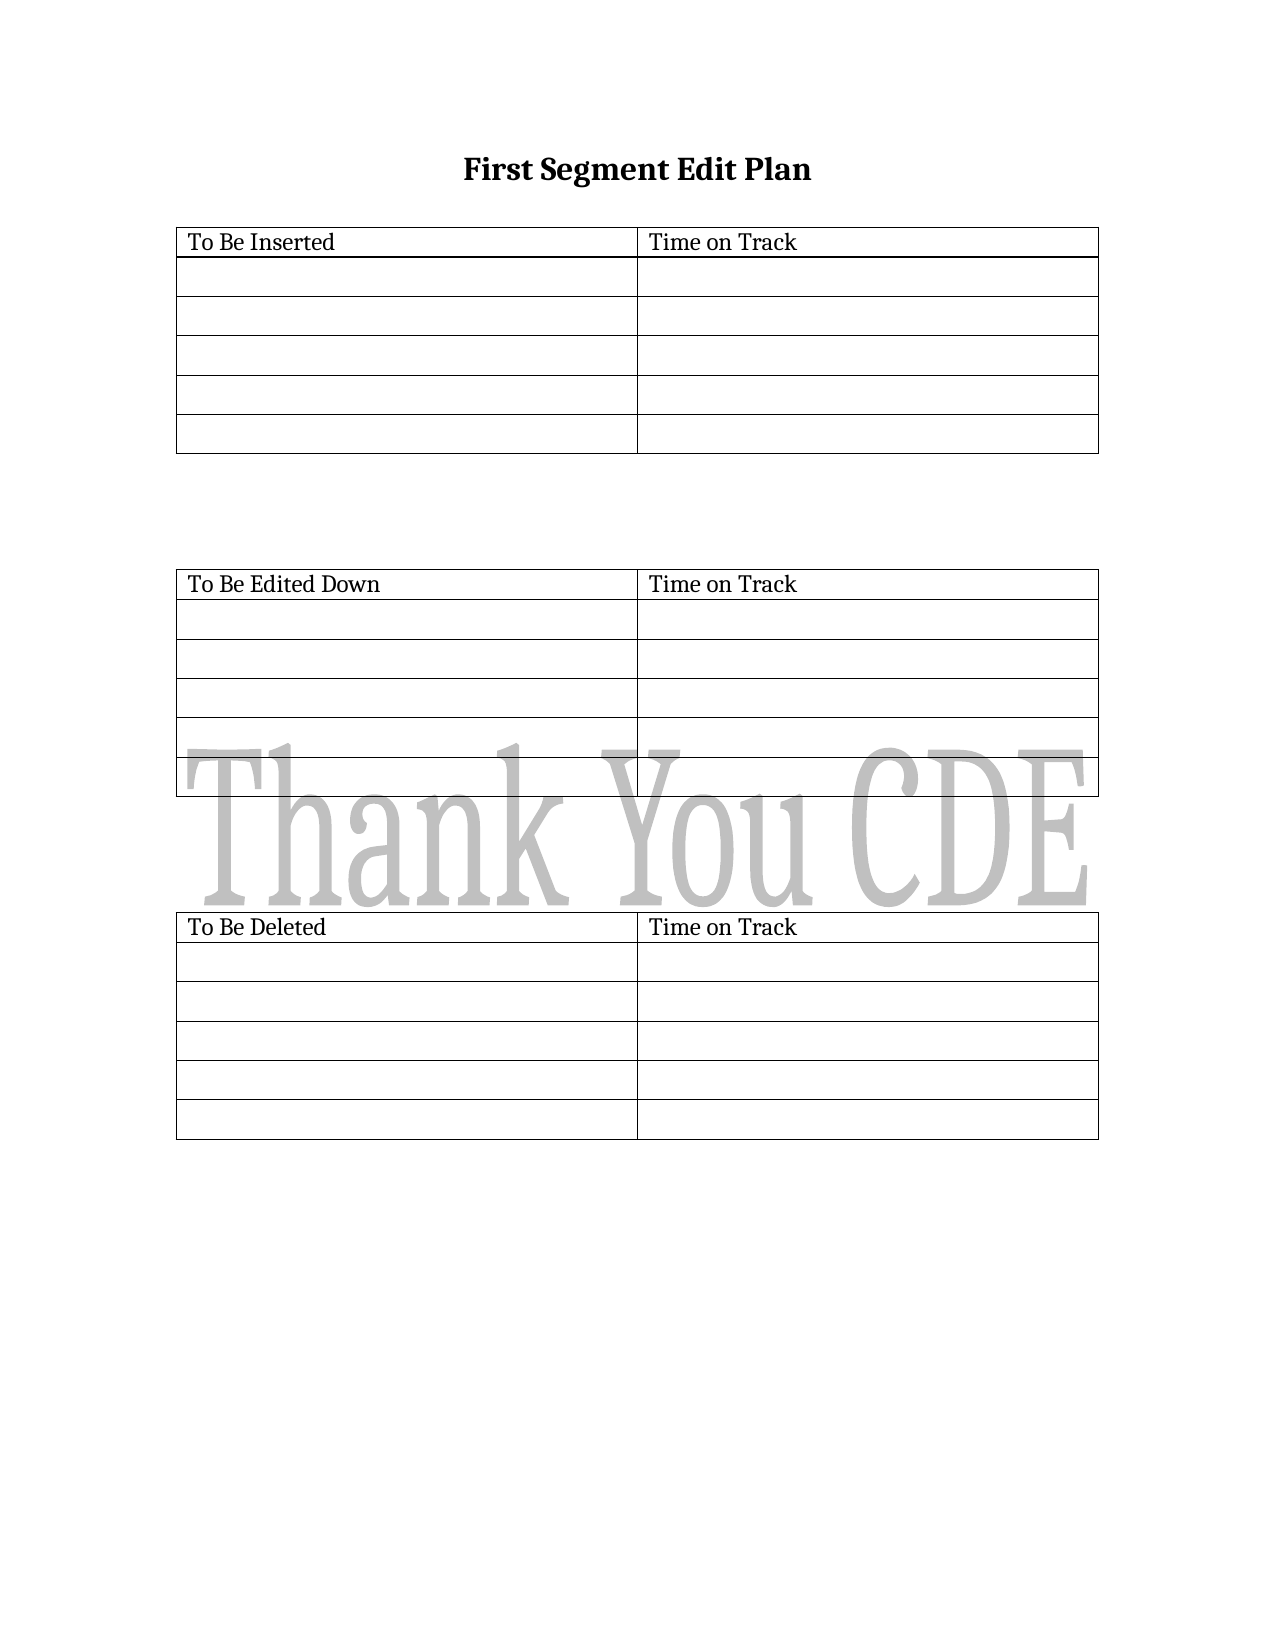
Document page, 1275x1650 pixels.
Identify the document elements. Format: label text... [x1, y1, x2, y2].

table_cell [638, 376, 1098, 414]
table_header Time on Track [638, 570, 1098, 599]
table_cell [177, 640, 637, 678]
table_cell [638, 336, 1098, 374]
table_header Time on Track [638, 913, 1098, 942]
table_header To Be Deleted [177, 913, 637, 942]
table_cell [638, 1022, 1098, 1060]
table_cell [638, 258, 1098, 296]
table_cell [638, 679, 1098, 717]
table_cell [177, 258, 637, 296]
table_header To Be Edited Down [177, 570, 637, 599]
table_cell [177, 982, 637, 1021]
table_cell [638, 1061, 1098, 1099]
table_cell [638, 1100, 1098, 1139]
table_cell [638, 640, 1098, 678]
table_cell [638, 758, 1098, 796]
table_cell [638, 982, 1098, 1021]
table_cell [177, 1100, 637, 1139]
table_cell [638, 297, 1098, 335]
table_cell [638, 600, 1098, 638]
table_cell [177, 1061, 637, 1099]
table_cell [638, 415, 1098, 453]
table_cell [177, 600, 637, 638]
table_cell [638, 718, 1098, 757]
table_cell [177, 718, 637, 757]
table_header To Be Inserted [177, 228, 637, 256]
table_cell [177, 376, 637, 414]
table_cell [638, 943, 1098, 981]
table_cell [177, 679, 637, 717]
table_cell [177, 336, 637, 374]
table_cell [177, 1022, 637, 1060]
table_cell [177, 297, 637, 335]
text First Segment Edit Plan [187, 150, 1087, 188]
table_cell [177, 758, 637, 796]
table_cell [177, 943, 637, 981]
table_header Time on Track [638, 228, 1098, 256]
table_cell [177, 415, 637, 453]
